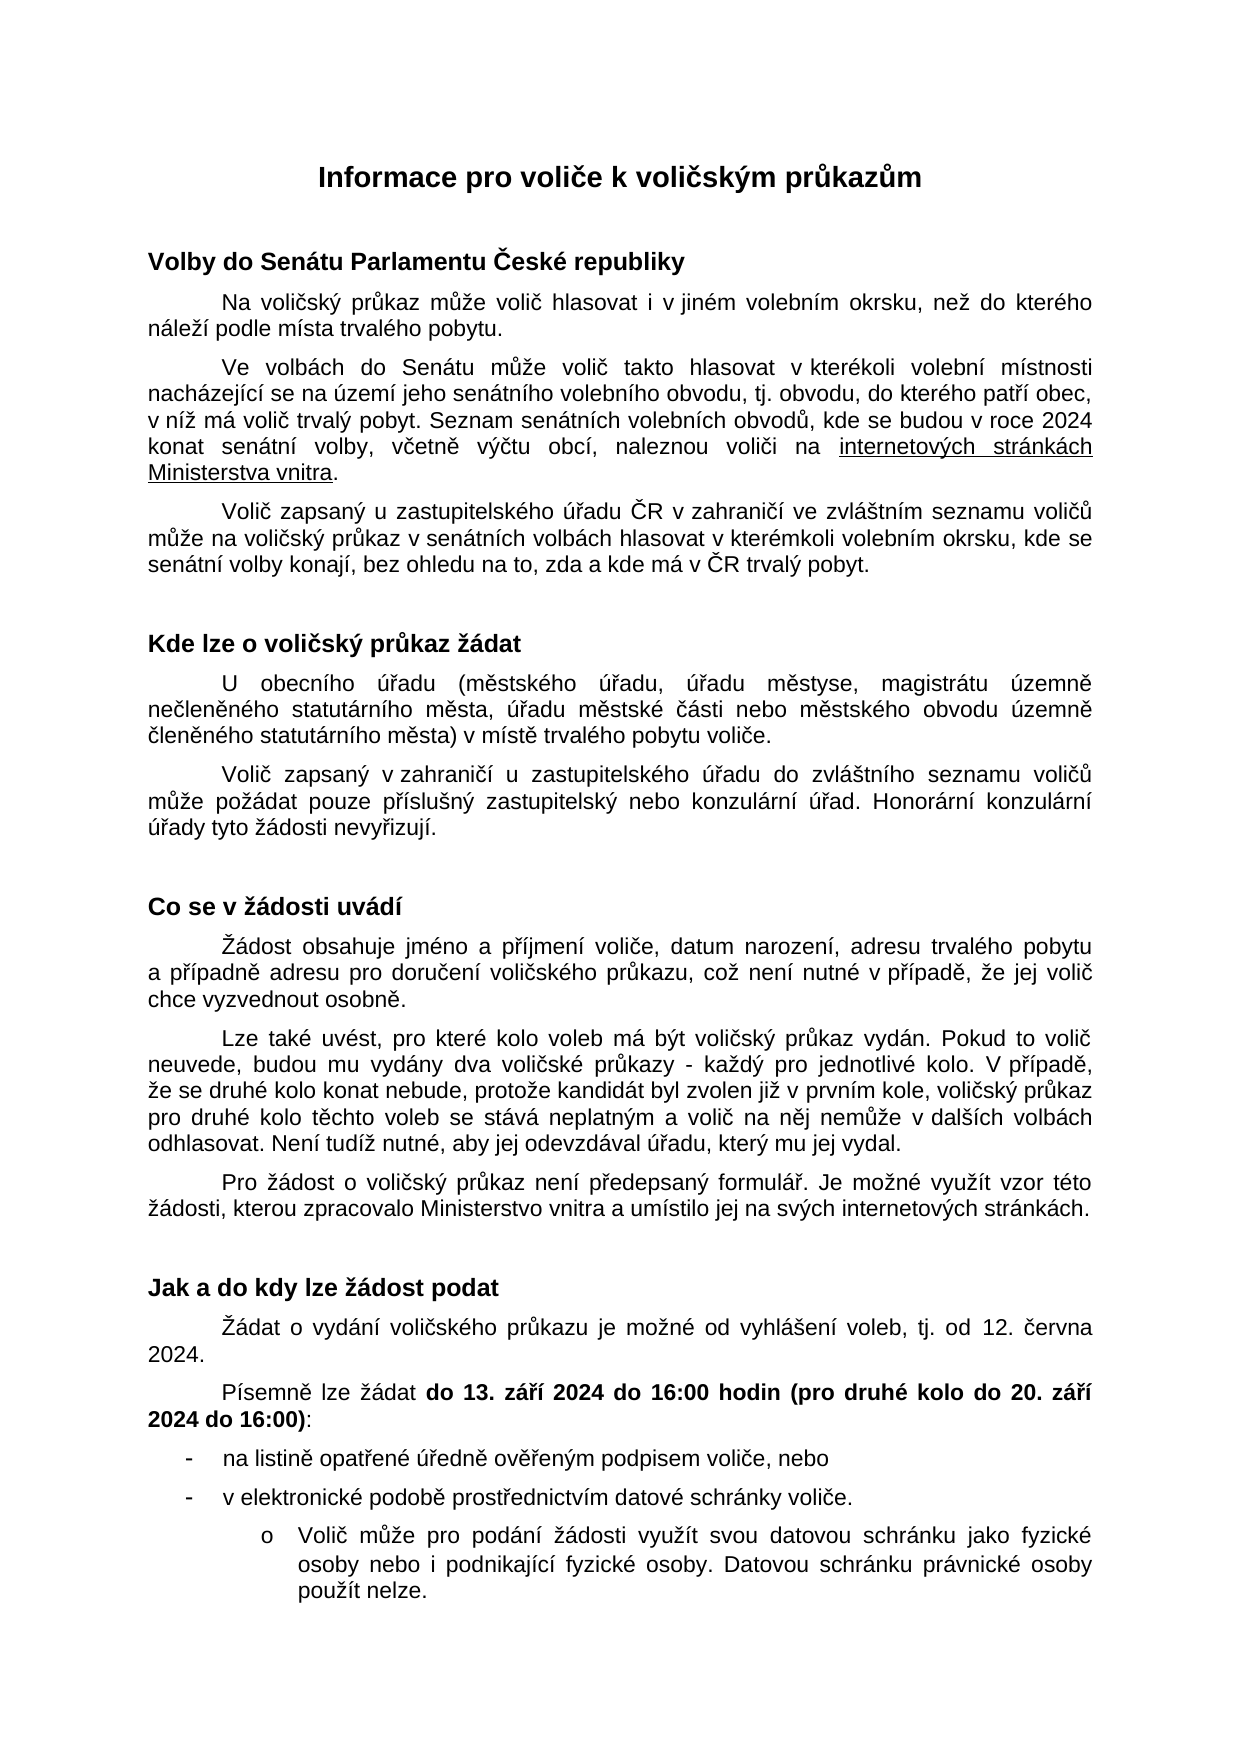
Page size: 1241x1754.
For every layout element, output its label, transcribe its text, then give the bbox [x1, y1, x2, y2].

text Volby do Senátu Parlamentu České republiky [148, 247, 1093, 276]
text Lze také uvést, pro které kolo voleb má být voličský průkaz vydán. Pokud to volič neuvede, budou mu vydány dva voličské průkazy - každý pro jednotlivé kolo. V případě, že se druhé kolo konat nebude, protože kandidát byl zvolen již v prvním kole, voličský průkaz pro druhé kolo těchto voleb se stává neplatným a volič na něj nemůže v dalších volbách odhlasovat. Není tudíž nutné, aby jej odevzdával úřadu, který mu jej vydal. [148, 1024, 1093, 1156]
text Písemně lze žádat do 13. září 2024 do 16:00 hodin (pro druhé kolo do 20. září 2024 do 16:00): [148, 1379, 1093, 1432]
text Na voličský průkaz může volič hlasovat i v jiném volebním okrsku, než do kterého náleží podle místa trvalého pobytu. [148, 289, 1093, 341]
text Informace pro voliče k voličským průkazům [148, 160, 1093, 194]
text Jak a do kdy lze žádost podat [148, 1273, 1093, 1302]
list Volič může pro podání žádosti využít svou datovou schránku jako fyzické osoby nebo i podnikající fyzické osoby. Datovou schránku právnické osoby použít nelze. [260, 1522, 1093, 1603]
text Žádat o vydání voličského průkazu je možné od vyhlášení voleb, tj. od 12. června 2024. [148, 1314, 1093, 1367]
text U obecního úřadu (městského úřadu, úřadu městyse, magistrátu územně nečleněného statutárního města, úřadu městské části nebo městského obvodu územně členěného statutárního města) v místě trvalého pobytu voliče. [148, 670, 1093, 749]
list na listině opatřené úředně ověřeným podpisem voliče, nebo [185, 1444, 1093, 1471]
text Pro žádost o voličský průkaz není předepsaný formulář. Je možné využít vzor této žádosti, kterou zpracovalo Ministerstvo vnitra a umístilo jej na svých internetových stránkách. [148, 1169, 1093, 1222]
list v elektronické podobě prostřednictvím datové schránky voliče. [185, 1483, 1093, 1510]
text Ve volbách do Senátu může volič takto hlasovat v kterékoli volební místnosti nacházející se na území jeho senátního volebního obvodu, tj. obvodu, do kterého patří obec, v níž má volič trvalý pobyt. Seznam senátních volebních obvodů, kde se budou v roce 2024 konat senátní volby, včetně výčtu obcí, naleznou voliči na internetových stránkách Ministerstva vnitra. [148, 354, 1093, 486]
text Volič zapsaný v zahraničí u zastupitelského úřadu do zvláštního seznamu voličů může požádat pouze příslušný zastupitelský nebo konzulární úřad. Honorární konzulární úřady tyto žádosti nevyřizují. [148, 761, 1093, 840]
text Co se v žádosti uvádí [148, 892, 1093, 921]
text Kde lze o voličský průkaz žádat [148, 628, 1093, 657]
text Žádost obsahuje jméno a příjmení voliče, datum narození, adresu trvalého pobytu a případně adresu pro doručení voličského průkazu, což není nutné v případě, že jej volič chce vyzvednout osobně. [148, 933, 1093, 1012]
text Volič zapsaný u zastupitelského úřadu ČR v zahraničí ve zvláštním seznamu voličů může na voličský průkaz v senátních volbách hlasovat v kterémkoli volebním okrsku, kde se senátní volby konají, bez ohledu na to, zda a kde má v ČR trvalý pobyt. [148, 498, 1093, 577]
